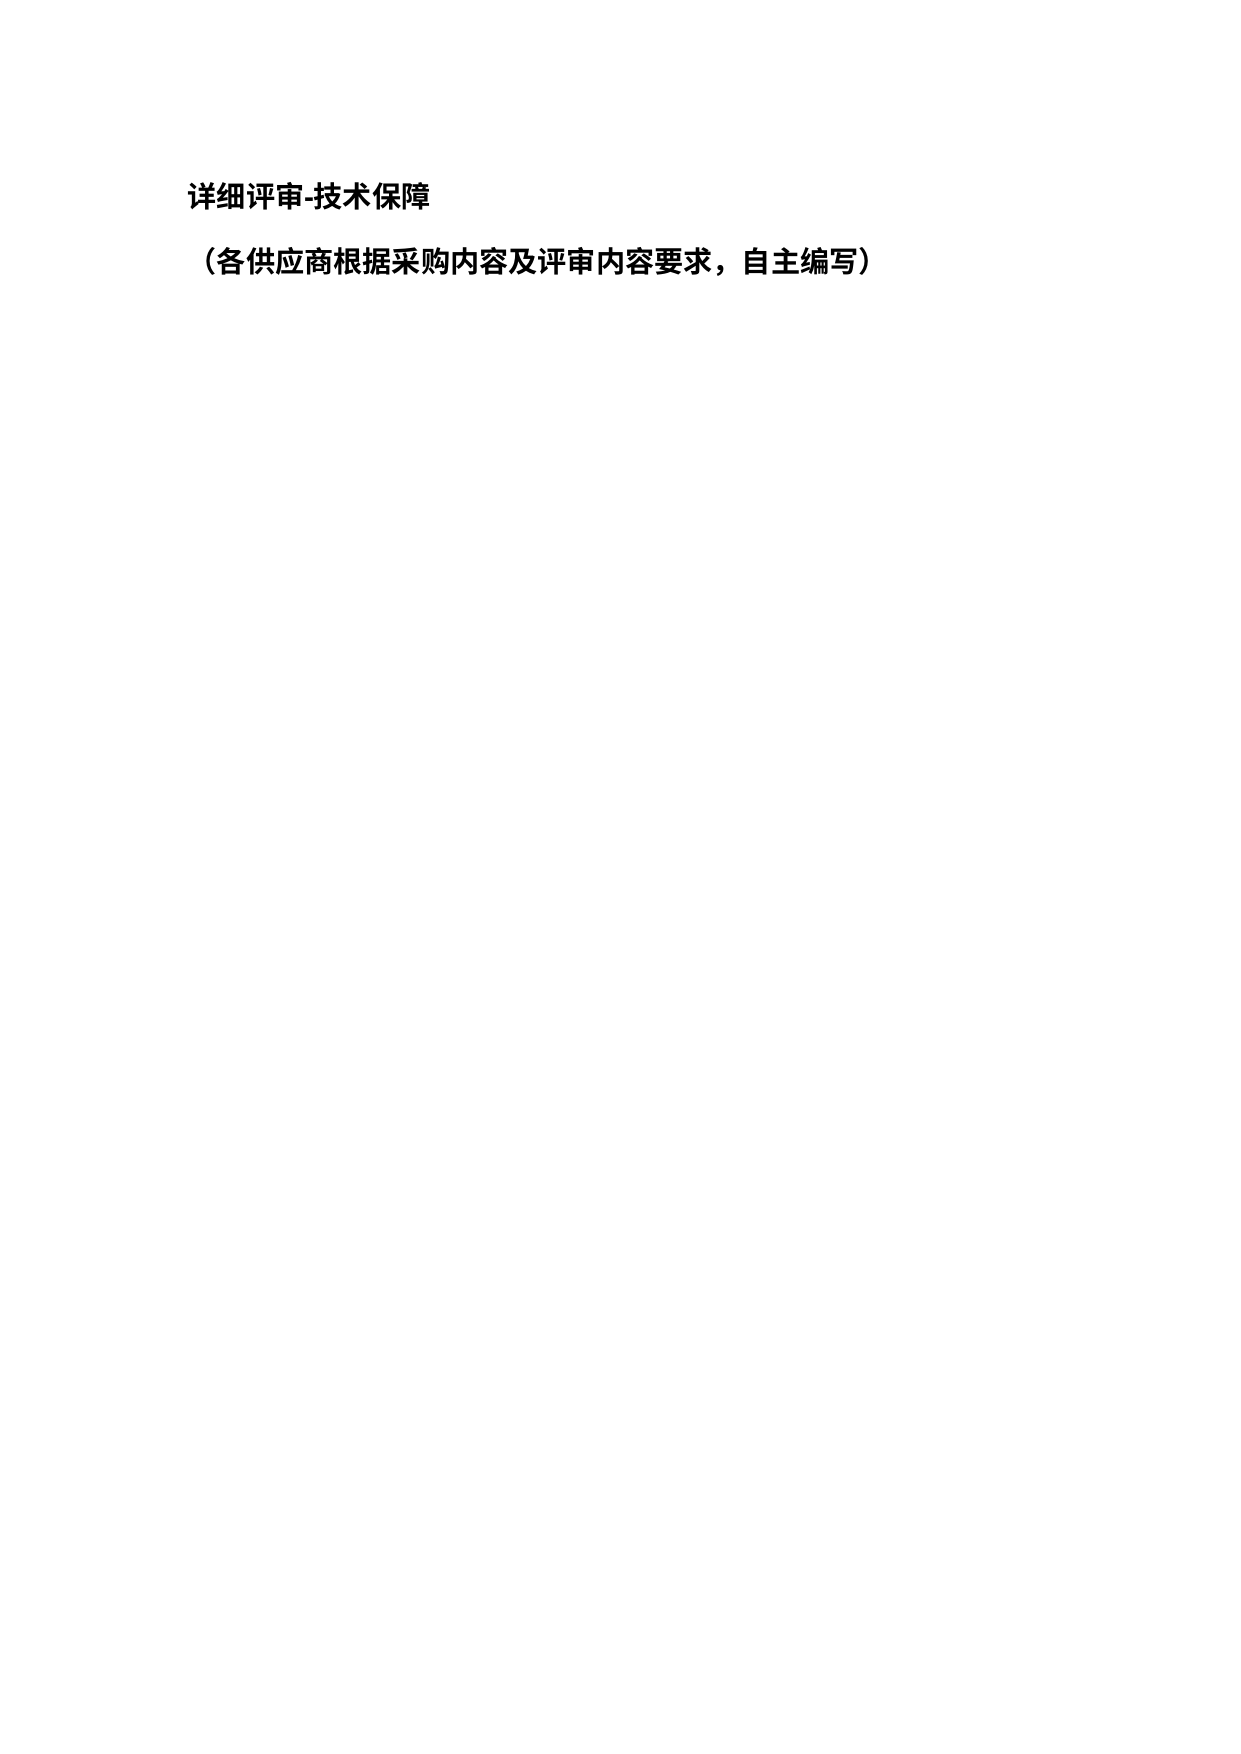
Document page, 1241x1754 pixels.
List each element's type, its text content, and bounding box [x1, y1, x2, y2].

text （各供应商根据采购内容及评审内容要求，自主编写） [187, 227, 1053, 292]
text 详细评审-技术保障 [187, 162, 1053, 227]
